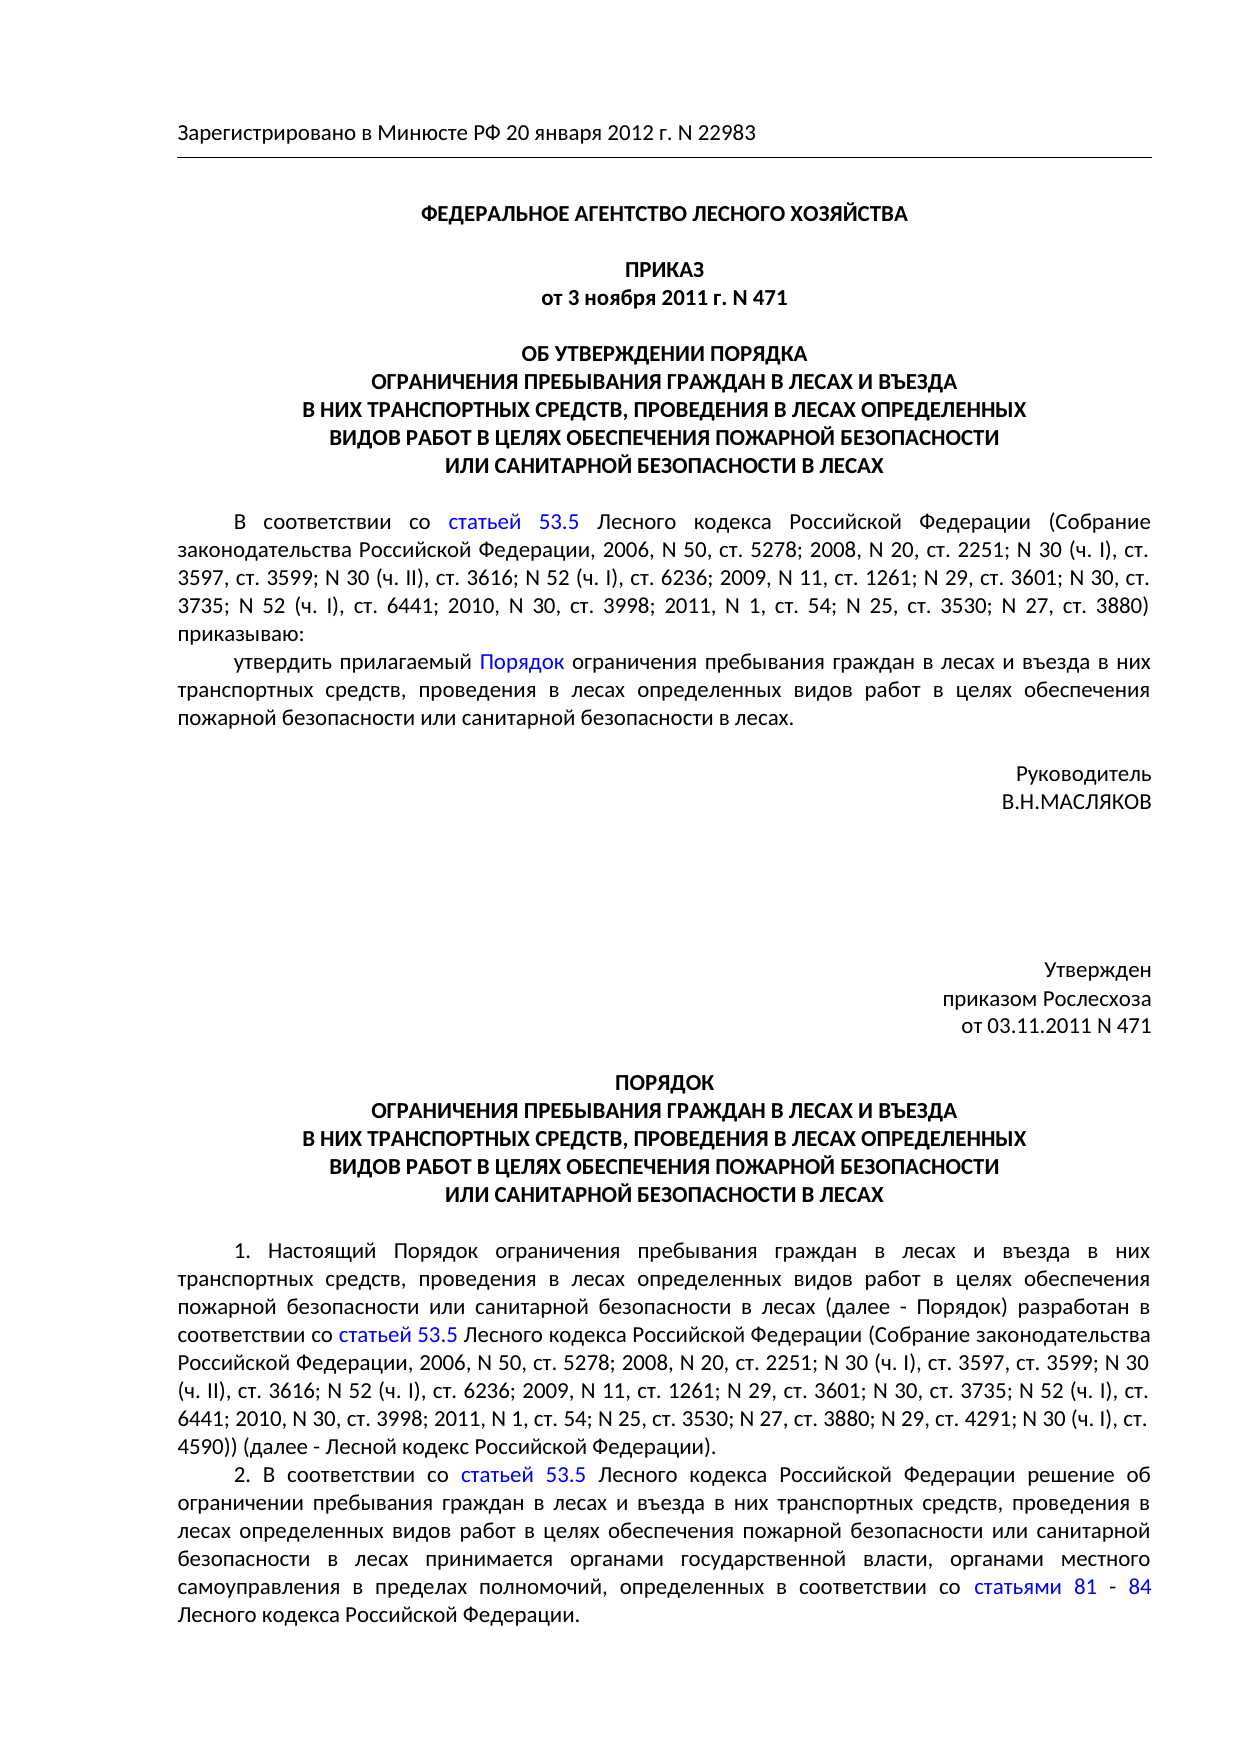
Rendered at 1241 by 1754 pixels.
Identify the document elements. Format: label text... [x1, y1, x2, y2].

title В НИХ ТРАНСПОРТНЫХ СРЕДСТВ, ПРОВЕДЕНИЯ В ЛЕСАХ ОПРЕДЕЛЕННЫХ [177, 1124, 1152, 1152]
text утвердить прилагаемый Порядок ограничения пребывания граждан в лесах и въезда в них транспортных средств, проведения в лесах определенных видов работ в целях обеспечения пожарной безопасности или санитарной безопасности в лесах. [177, 647, 1152, 731]
title ПОРЯДОК [177, 1068, 1152, 1096]
title ФЕДЕРАЛЬНОЕ АГЕНТСТВО ЛЕСНОГО ХОЗЯЙСТВА [177, 199, 1152, 227]
title В НИХ ТРАНСПОРТНЫХ СРЕДСТВ, ПРОВЕДЕНИЯ В ЛЕСАХ ОПРЕДЕЛЕННЫХ [177, 395, 1152, 423]
title ИЛИ САНИТАРНОЙ БЕЗОПАСНОСТИ В ЛЕСАХ [177, 451, 1152, 479]
text 1. Настоящий Порядок ограничения пребывания граждан в лесах и въезда в них транспортных средств, проведения в лесах определенных видов работ в целях обеспечения пожарной безопасности или санитарной безопасности в лесах (далее - Порядок) разработан в соответствии со статьей 53.5 Лесного кодекса Российской Федерации (Собрание законодательства Российской Федерации, 2006, N 50, ст. 5278; 2008, N 20, ст. 2251; N 30 (ч. I), ст. 3597, ст. 3599; N 30 (ч. II), ст. 3616; N 52 (ч. I), ст. 6236; 2009, N 11, ст. 1261; N 29, ст. 3601; N 30, ст. 3735; N 52 (ч. I), ст. 6441; 2010, N 30, ст. 3998; 2011, N 1, ст. 54; N 25, ст. 3530; N 27, ст. 3880; N 29, ст. 4291; N 30 (ч. I), ст. 4590)) (далее - Лесной кодекс Российской Федерации). [177, 1236, 1152, 1460]
title от 3 ноября 2011 г. N 471 [177, 283, 1152, 311]
title ОБ УТВЕРЖДЕНИИ ПОРЯДКА [177, 339, 1152, 367]
text приказом Рослесхоза [177, 984, 1152, 1012]
text Зарегистрировано в Минюсте РФ 20 января 2012 г. N 22983 [177, 118, 1152, 146]
text Руководитель [177, 759, 1152, 787]
text В.Н.МАСЛЯКОВ [177, 787, 1152, 816]
text от 03.11.2011 N 471 [177, 1012, 1152, 1040]
title ОГРАНИЧЕНИЯ ПРЕБЫВАНИЯ ГРАЖДАН В ЛЕСАХ И ВЪЕЗДА [177, 367, 1152, 395]
text 2. В соответствии со статьей 53.5 Лесного кодекса Российской Федерации решение об ограничении пребывания граждан в лесах и въезда в них транспортных средств, проведения в лесах определенных видов работ в целях обеспечения пожарной безопасности или санитарной безопасности в лесах принимается органами государственной власти, органами местного самоуправления в пределах полномочий, определенных в соответствии со статьями 81 - 84 Лесного кодекса Российской Федерации. [177, 1460, 1152, 1628]
title ВИДОВ РАБОТ В ЦЕЛЯХ ОБЕСПЕЧЕНИЯ ПОЖАРНОЙ БЕЗОПАСНОСТИ [177, 423, 1152, 451]
text В соответствии со статьей 53.5 Лесного кодекса Российской Федерации (Собрание законодательства Российской Федерации, 2006, N 50, ст. 5278; 2008, N 20, ст. 2251; N 30 (ч. I), ст. 3597, ст. 3599; N 30 (ч. II), ст. 3616; N 52 (ч. I), ст. 6236; 2009, N 11, ст. 1261; N 29, ст. 3601; N 30, ст. 3735; N 52 (ч. I), ст. 6441; 2010, N 30, ст. 3998; 2011, N 1, ст. 54; N 25, ст. 3530; N 27, ст. 3880) приказываю: [177, 507, 1152, 647]
title ВИДОВ РАБОТ В ЦЕЛЯХ ОБЕСПЕЧЕНИЯ ПОЖАРНОЙ БЕЗОПАСНОСТИ [177, 1152, 1152, 1180]
text Утвержден [177, 956, 1152, 984]
title ОГРАНИЧЕНИЯ ПРЕБЫВАНИЯ ГРАЖДАН В ЛЕСАХ И ВЪЕЗДА [177, 1096, 1152, 1124]
title ПРИКАЗ [177, 255, 1152, 283]
title ИЛИ САНИТАРНОЙ БЕЗОПАСНОСТИ В ЛЕСАХ [177, 1180, 1152, 1208]
